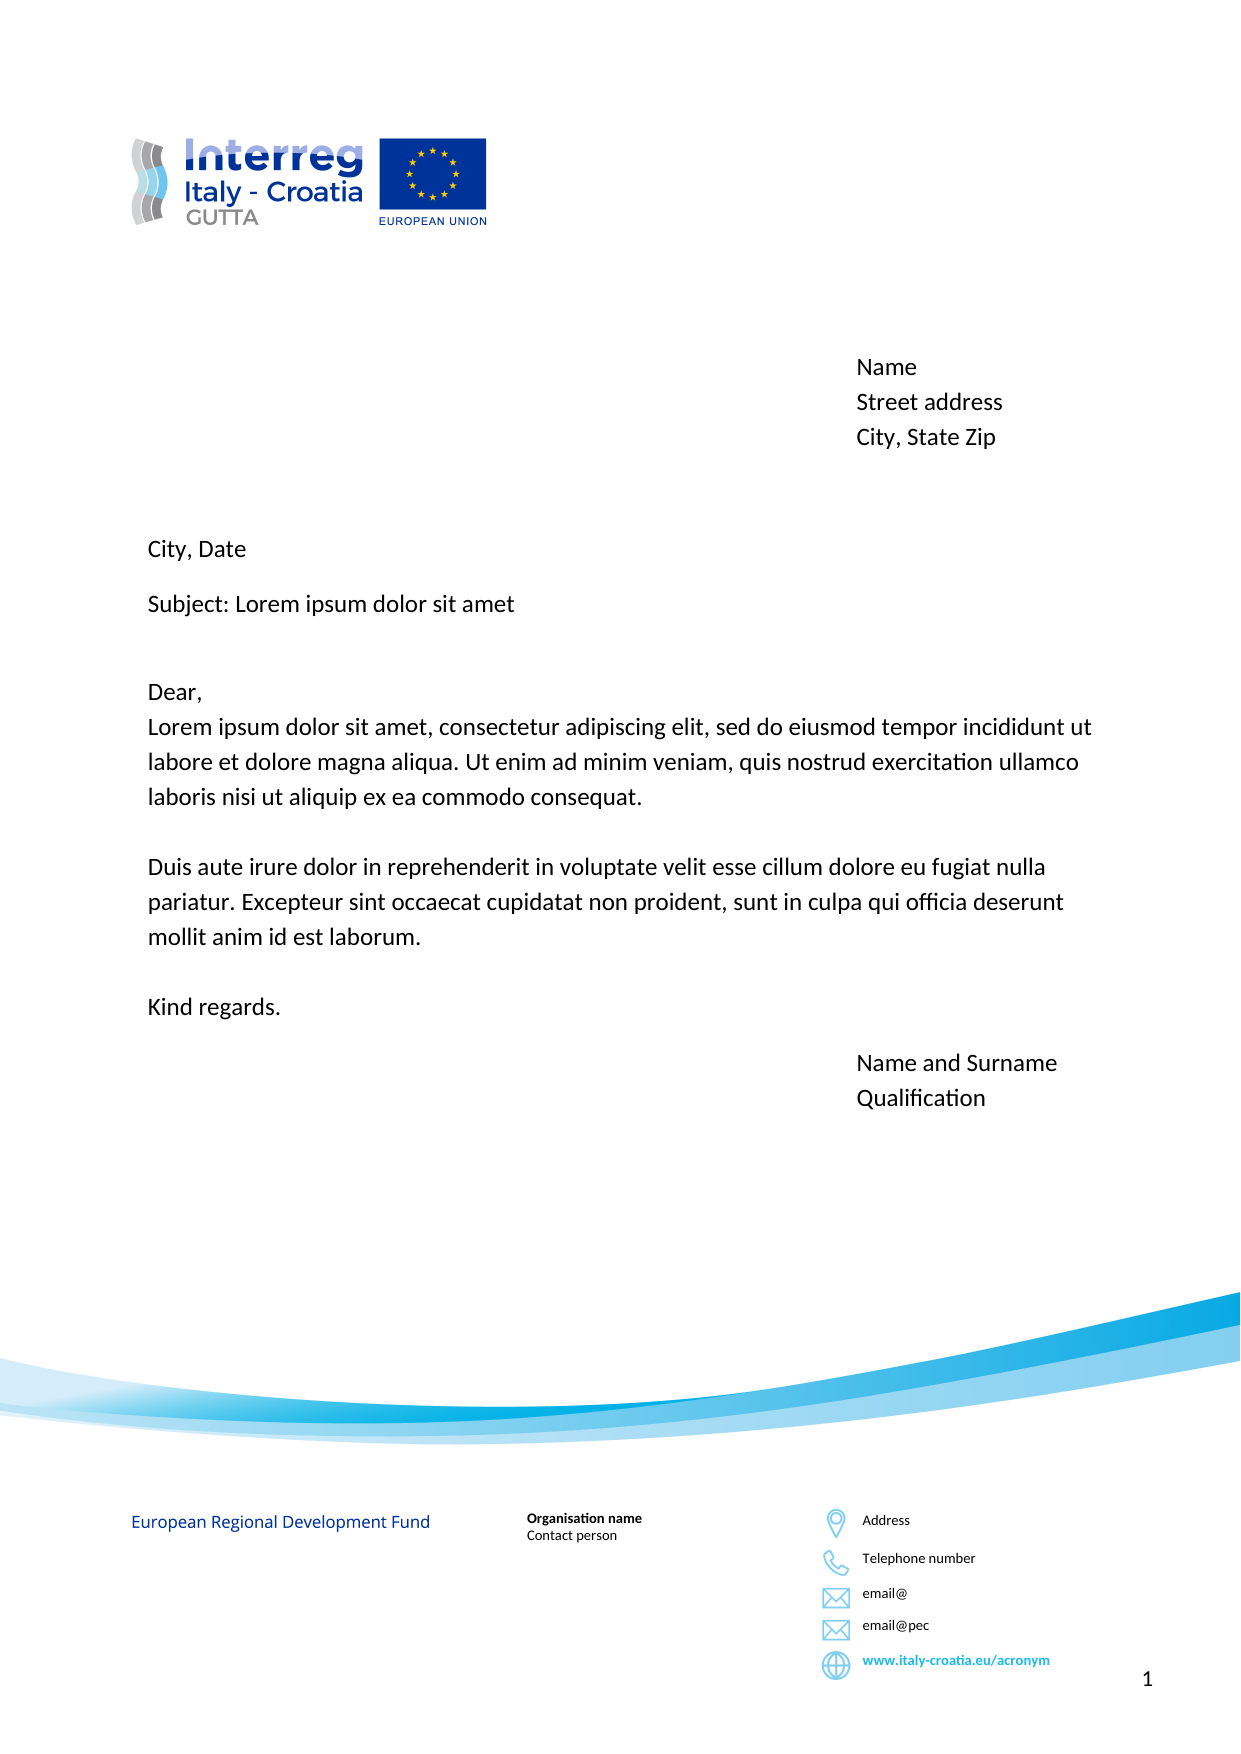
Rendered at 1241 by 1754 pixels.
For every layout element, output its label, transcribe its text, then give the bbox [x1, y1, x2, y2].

text City, Date [148, 533, 1107, 563]
text Dear, Lorem ipsum dolor sit amet, consectetur adipiscing elit, sed do eiusmod tempor incididunt ut labore et dolore magna aliqua. Ut enim ad minim veniam, quis nostrud exercitation ullamco laboris nisi ut aliquip ex ea commodo consequat. Duis aute irure dolor in reprehenderit in voluptate velit esse cillum dolore eu fugiat nulla pariatur. Excepteur sint occaecat cupidatat non proident, sunt in culpa qui officia deserunt mollit anim id est laborum. Kind regards. [148, 676, 1107, 1022]
text Name and Surname Qualification [856, 1047, 1107, 1113]
text Subject: Lorem ipsum dolor sit amet [148, 589, 1107, 651]
picture [0, 0, 1240, 1754]
text Name Street address City, State Zip [856, 351, 1107, 452]
